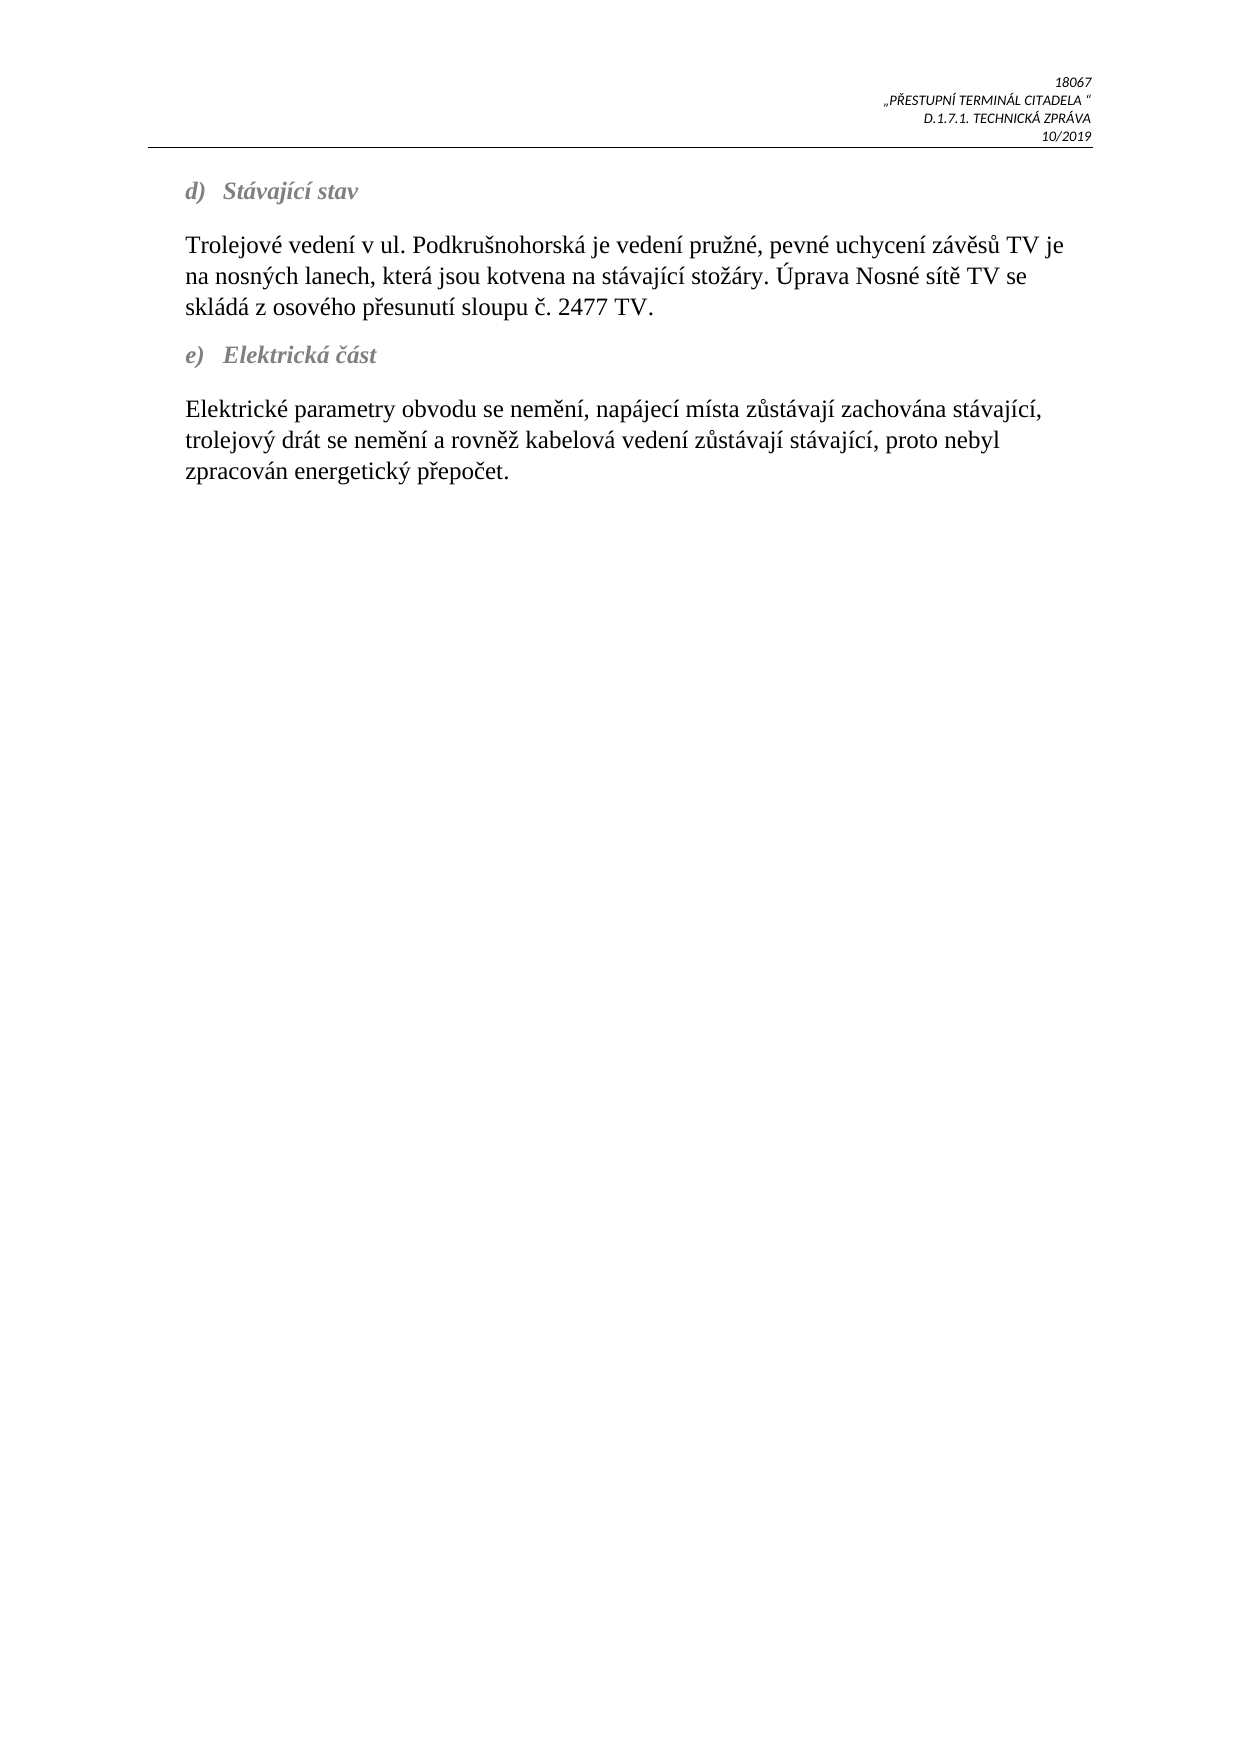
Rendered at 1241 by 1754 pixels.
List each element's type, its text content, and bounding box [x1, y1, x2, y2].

list Stávající stav [185, 176, 1093, 205]
text Trolejové vedení v ul. Podkrušnohorská je vedení pružné, pevné uchycení závěsů TV je na nosných lanech, která jsou kotvena na stávající stožáry. Úprava Nosné sítě TV se skládá z osového přesunutí sloupu č. 2477 TV. [185, 230, 1093, 321]
text Elektrické parametry obvodu se nemění, napájecí místa zůstávají zachována stávající, trolejový drát se nemění a rovněž kabelová vedení zůstávají stávající, proto nebyl zpracován energetický přepočet. [185, 394, 1093, 484]
list Elektrická část [185, 340, 1093, 368]
